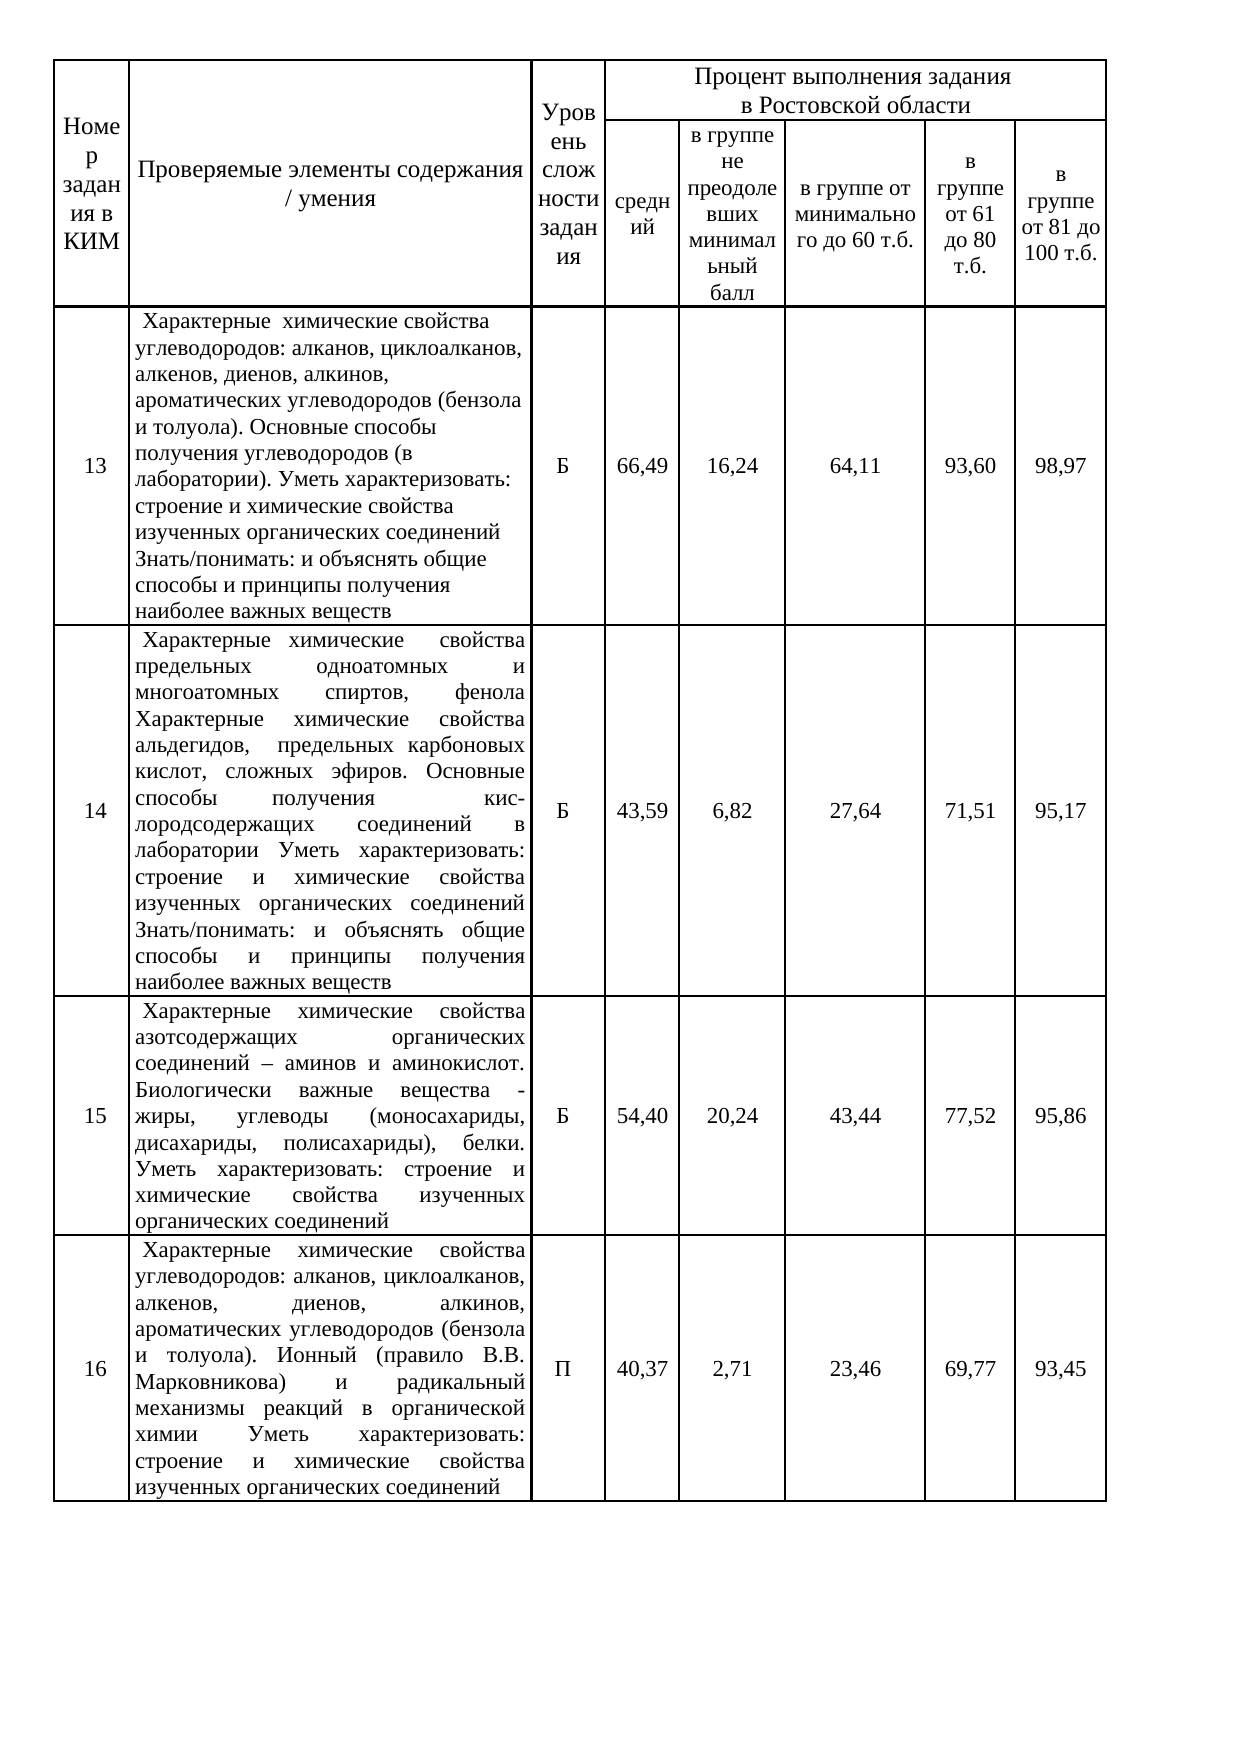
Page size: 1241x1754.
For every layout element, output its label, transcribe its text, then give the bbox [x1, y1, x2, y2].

table_header Процент выполнения задания в Ростовской области [606, 61, 1105, 119]
table_cell 13 [55, 308, 128, 624]
table_cell Б [533, 997, 604, 1234]
table_cell средний [606, 121, 678, 305]
table_cell Б [533, 626, 604, 995]
table_cell 43,44 [786, 997, 924, 1234]
table_cell 6,82 [680, 626, 784, 995]
table_cell 69,77 [926, 1236, 1014, 1499]
table_cell 2,71 [680, 1236, 784, 1499]
table_cell 64,11 [786, 308, 924, 624]
table_header Номер задания в КИМ [55, 61, 128, 305]
table_cell 43,59 [606, 626, 678, 995]
table_cell 27,64 [786, 626, 924, 995]
table_cell 93,60 [926, 308, 1014, 624]
table_cell 95,17 [1016, 626, 1105, 995]
table_cell Характерные химические свойства предельных одноатомных и многоатомных спиртов, фенола Характерные химические свойства альдегидов, предельных карбоновых кислот, сложных эфиров. Основные способы получения кис-лородсодержащих соединений в лаборатории Уметь характеризовать: строение и химические свойства изученных органических соединений Знать/понимать: и объяснять общие способы и принципы получения наиболее важных веществ [130, 626, 530, 995]
table_cell 23,46 [786, 1236, 924, 1499]
table_cell 15 [55, 997, 128, 1234]
table_cell 16 [55, 1236, 128, 1499]
table_header Уровень сложности задания [533, 61, 604, 305]
table_cell Характерные химические свойства углеводородов: алканов, циклоалканов, алкенов, диенов, алкинов, ароматических углеводородов (бензола и толуола). Ионный (правило В.В. Марковникова) и радикальный механизмы реакций в органической химии Уметь характеризовать: строение и химические свойства изученных органических соединений [130, 1236, 530, 1499]
table_cell 93,45 [1016, 1236, 1105, 1499]
table_cell Характерные химические свойства азотсодержащих органических соединений – аминов и аминокислот. Биологически важные вещества - жиры, углеводы (моносахариды, дисахариды, полисахариды), белки. Уметь характеризовать: строение и химические свойства изученных органических соединений [130, 997, 530, 1234]
table_header Проверяемые элементы содержания / умения [130, 61, 530, 305]
table_cell в группе от 81 до 100 т.б. [1016, 121, 1105, 305]
table_cell 66,49 [606, 308, 678, 624]
table_cell 16,24 [680, 308, 784, 624]
table_cell Характерные химические свойства углеводородов: алканов, циклоалканов, алкенов, диенов, алкинов, ароматических углеводородов (бензола и толуола). Основные способы получения углеводородов (в лаборатории). Уметь характеризовать: строение и химические свойства изученных органических соединений Знать/понимать: и объяснять общие способы и принципы получения наиболее важных веществ [130, 308, 530, 624]
table_cell 20,24 [680, 997, 784, 1234]
table_cell 40,37 [606, 1236, 678, 1499]
table_cell Б [533, 308, 604, 624]
table_cell П [533, 1236, 604, 1499]
table_cell в группе от минимального до 60 т.б. [786, 121, 924, 305]
table_cell 54,40 [606, 997, 678, 1234]
table_cell 95,86 [1016, 997, 1105, 1234]
table_cell 98,97 [1016, 308, 1105, 624]
table_cell в группе от 61 до 80 т.б. [926, 121, 1014, 305]
table_cell в группе не преодолевших минимальный балл [680, 121, 784, 305]
table_cell 14 [55, 626, 128, 995]
table_cell 77,52 [926, 997, 1014, 1234]
table_cell 71,51 [926, 626, 1014, 995]
